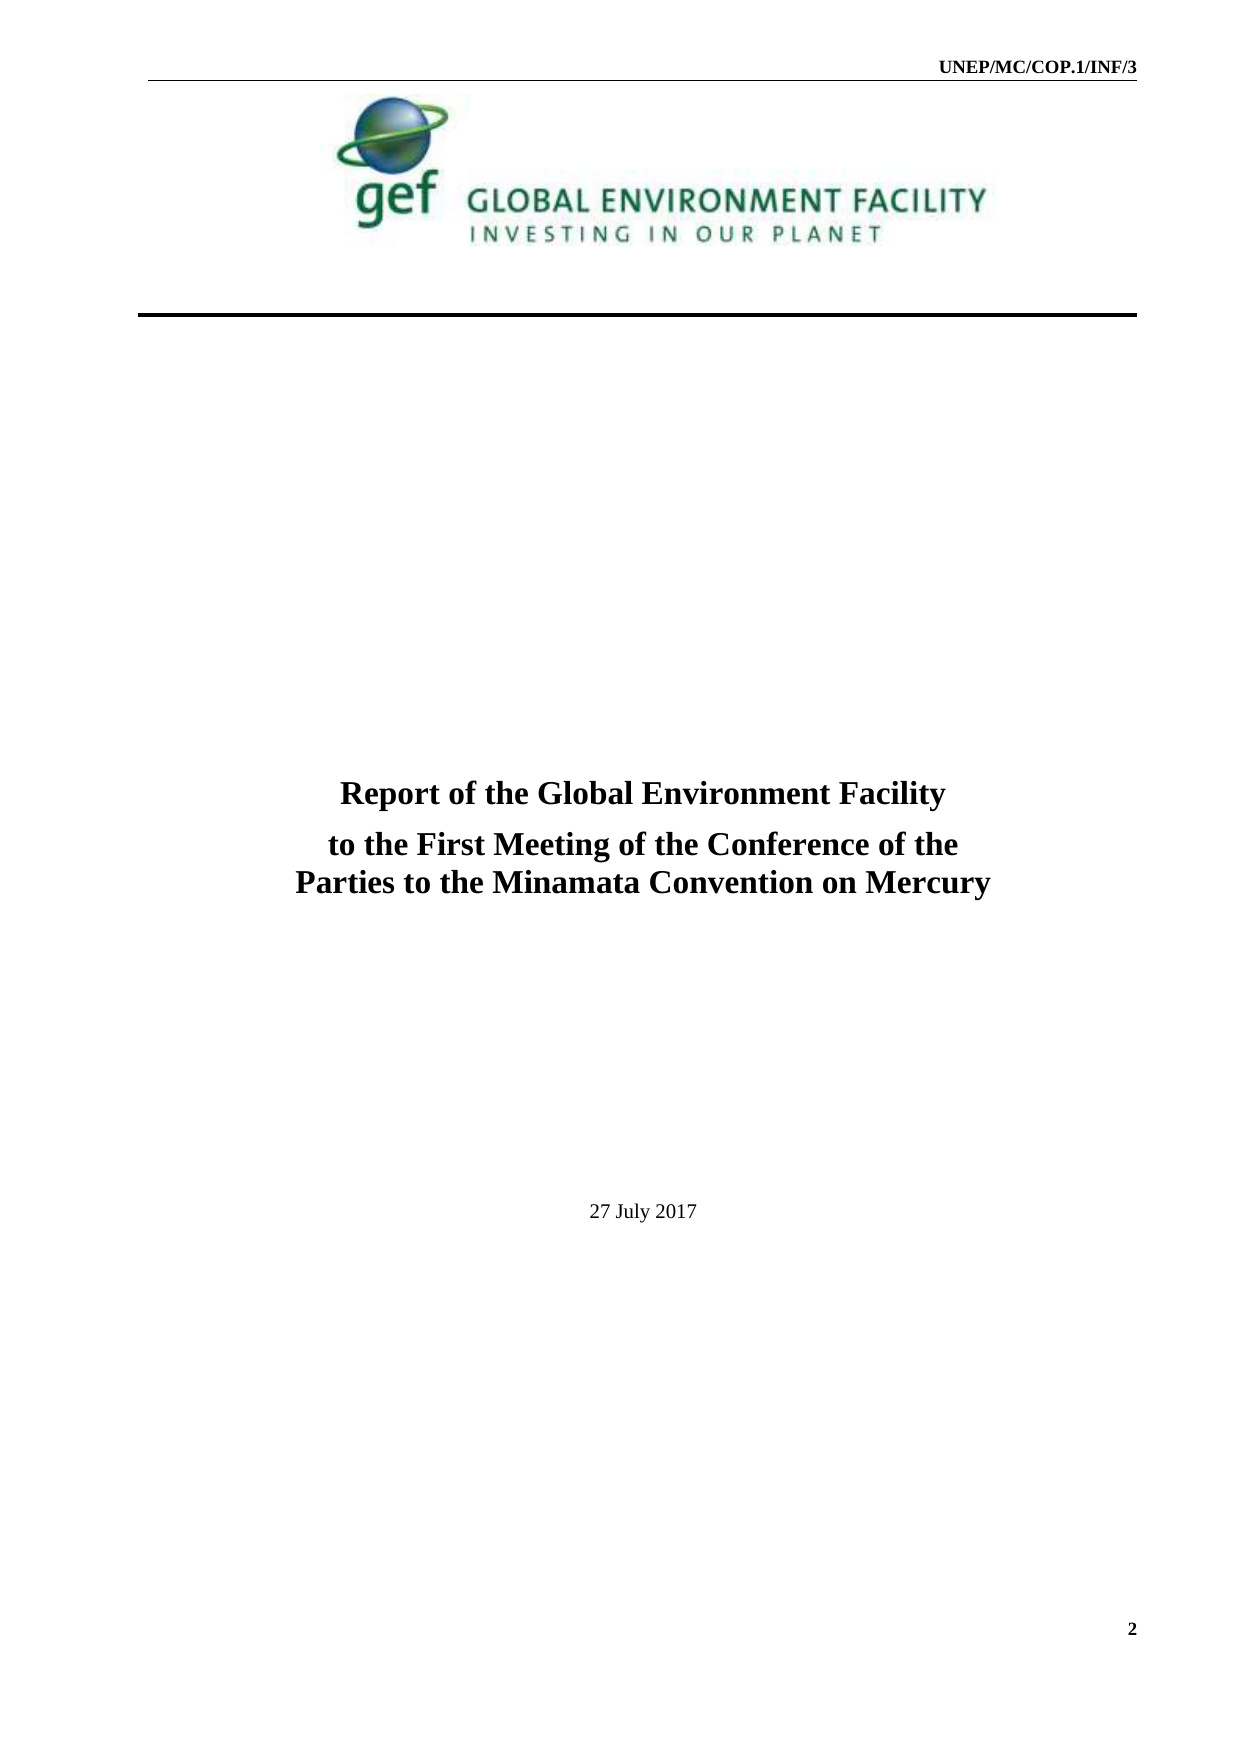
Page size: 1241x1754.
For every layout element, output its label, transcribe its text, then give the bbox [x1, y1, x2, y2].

text to the First Meeting of the Conference of the Parties to the Minamata Convention on Mercury [290, 824, 996, 901]
text 27 July 2017 [290, 1199, 996, 1223]
picture [320, 94, 1004, 246]
text Report of the Global Environment Facility [290, 773, 996, 811]
